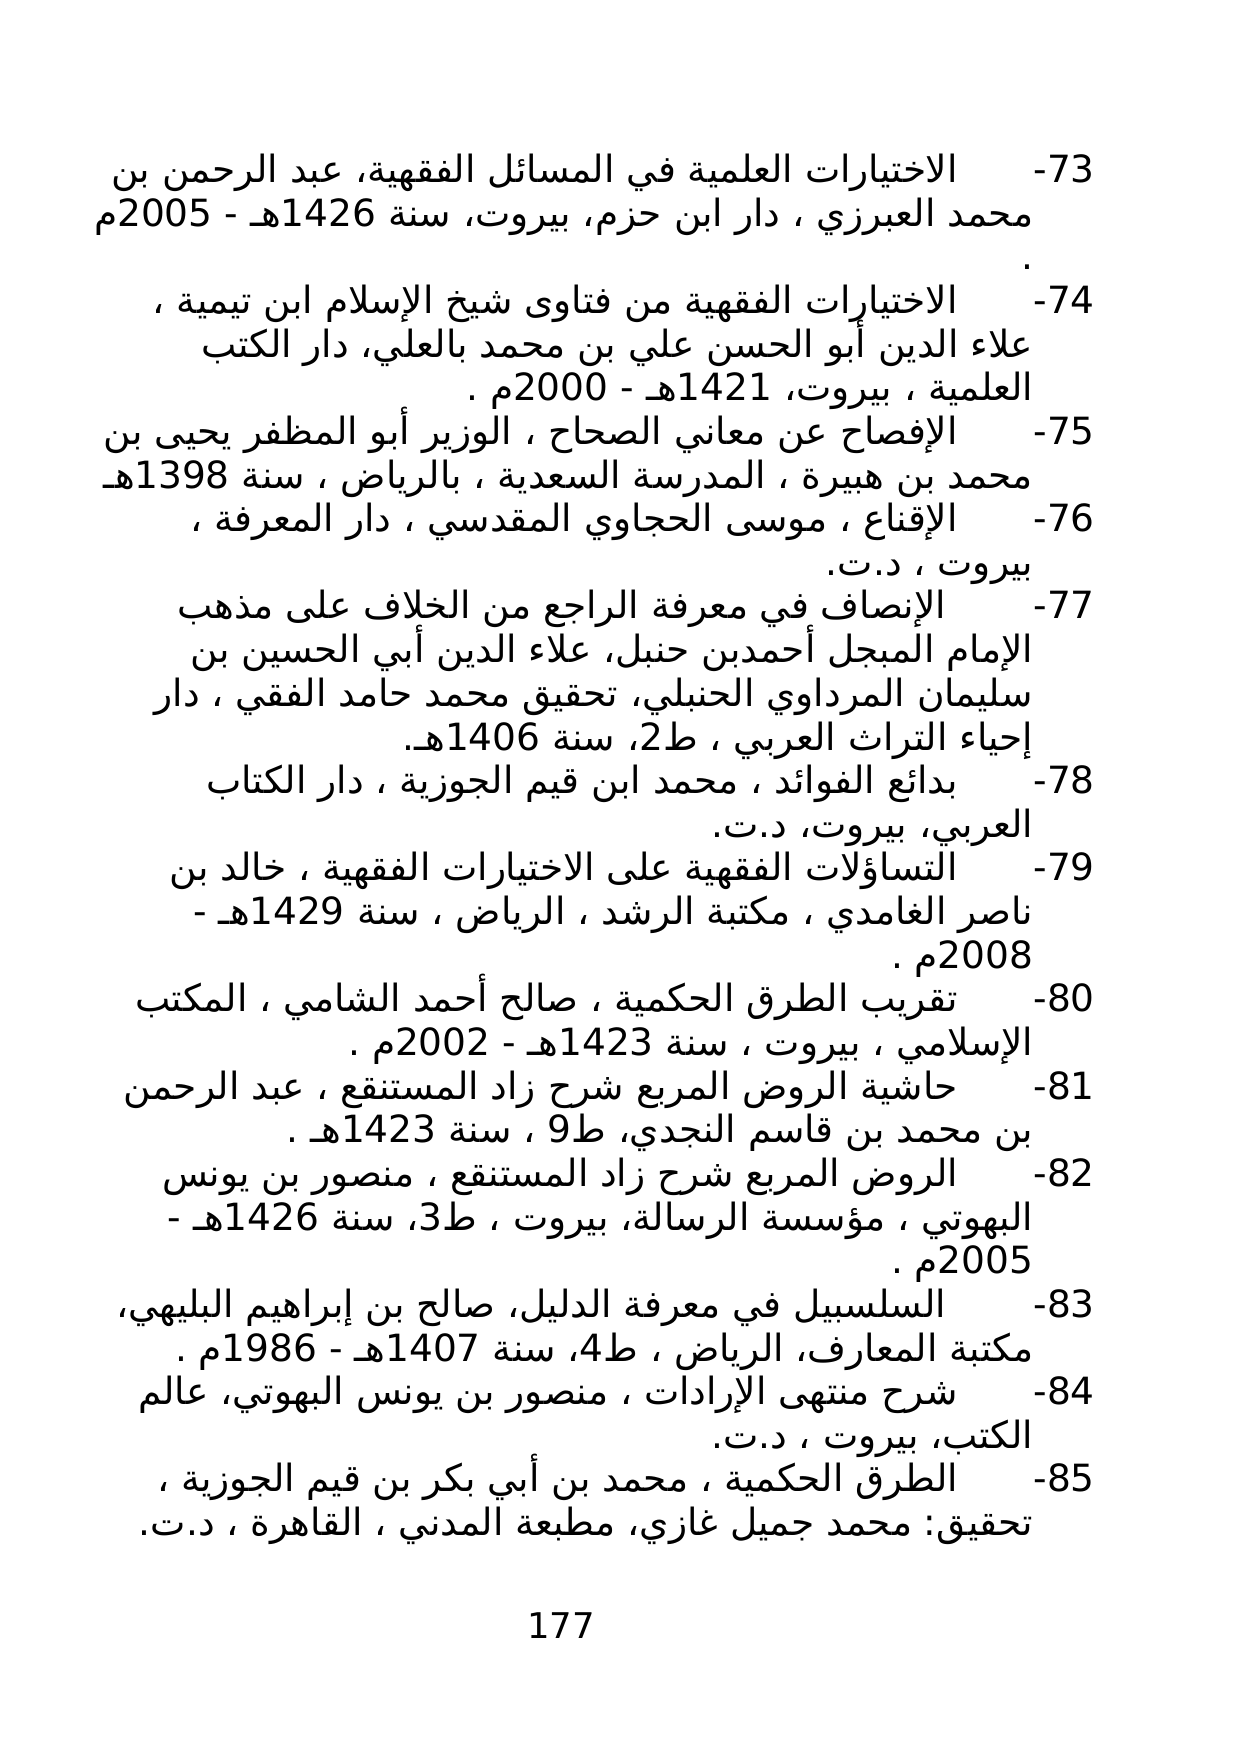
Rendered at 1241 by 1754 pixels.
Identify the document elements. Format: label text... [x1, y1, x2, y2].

list بدائع الفوائد ، محمد ابن قيم الجوزية ، دار الكتاب العربي، بيروت، د.ت. [89, 759, 1033, 846]
list الاختيارات العلمية في المسائل الفقهية، عبد الرحمن بن محمد العبرزي ، دار ابن حزم، بيروت، سنة 1426هـ - 2005م . [89, 148, 1033, 279]
list الطرق الحكمية ، محمد بن أبي بكر بن قيم الجوزية ، تحقيق: محمد جميل غازي، مطبعة المدني ، القاهرة ، د.ت. [89, 1457, 1033, 1544]
list التساؤلات الفقهية على الاختيارات الفقهية ، خالد بن ناصر الغامدي ، مكتبة الرشد ، الرياض ، سنة 1429هـ - 2008م . [89, 846, 1033, 977]
list تقريب الطرق الحكمية ، صالح أحمد الشامي ، المكتب الإسلامي ، بيروت ، سنة 1423هـ - 2002م . [89, 977, 1033, 1064]
list الاختيارات الفقهية من فتاوى شيخ الإسلام ابن تيمية ، علاء الدين أبو الحسن علي بن محمد بالعلي، دار الكتب العلمية ، بيروت، 1421هـ - 2000م . [89, 279, 1033, 409]
list الروض المربع شرح زاد المستنقع ، منصور بن يونس البهوتي ، مؤسسة الرسالة، بيروت ، ط3، سنة 1426هـ - 2005م . [89, 1152, 1033, 1282]
list السلسبيل في معرفة الدليل، صالح بن إبراهيم البليهي، مكتبة المعارف، الرياض ، ط4، سنة 1407هـ - 1986م . [89, 1282, 1033, 1370]
list الإفصاح عن معاني الصحاح ، الوزير أبو المظفر يحيى بن محمد بن هبيرة ، المدرسة السعدية ، بالرياض ، سنة 1398هـ [89, 409, 1033, 497]
list الإنصاف في معرفة الراجع من الخلاف على مذهب الإمام المبجل أحمدبن حنبل، علاء الدين أبي الحسين بن سليمان المرداوي الحنبلي، تحقيق محمد حامد الفقي ، دار إحياء التراث العربي ، ط2، سنة 1406هـ. [89, 584, 1033, 759]
list شرح منتهى الإرادات ، منصور بن يونس البهوتي، عالم الكتب، بيروت ، د.ت. [89, 1370, 1033, 1457]
list الإقناع ، موسى الحجاوي المقدسي ، دار المعرفة ، بيروت ، د.ت. [89, 497, 1033, 584]
list حاشية الروض المربع شرح زاد المستنقع ، عبد الرحمن بن محمد بن قاسم النجدي، ط9 ، سنة 1423هـ . [89, 1064, 1033, 1152]
